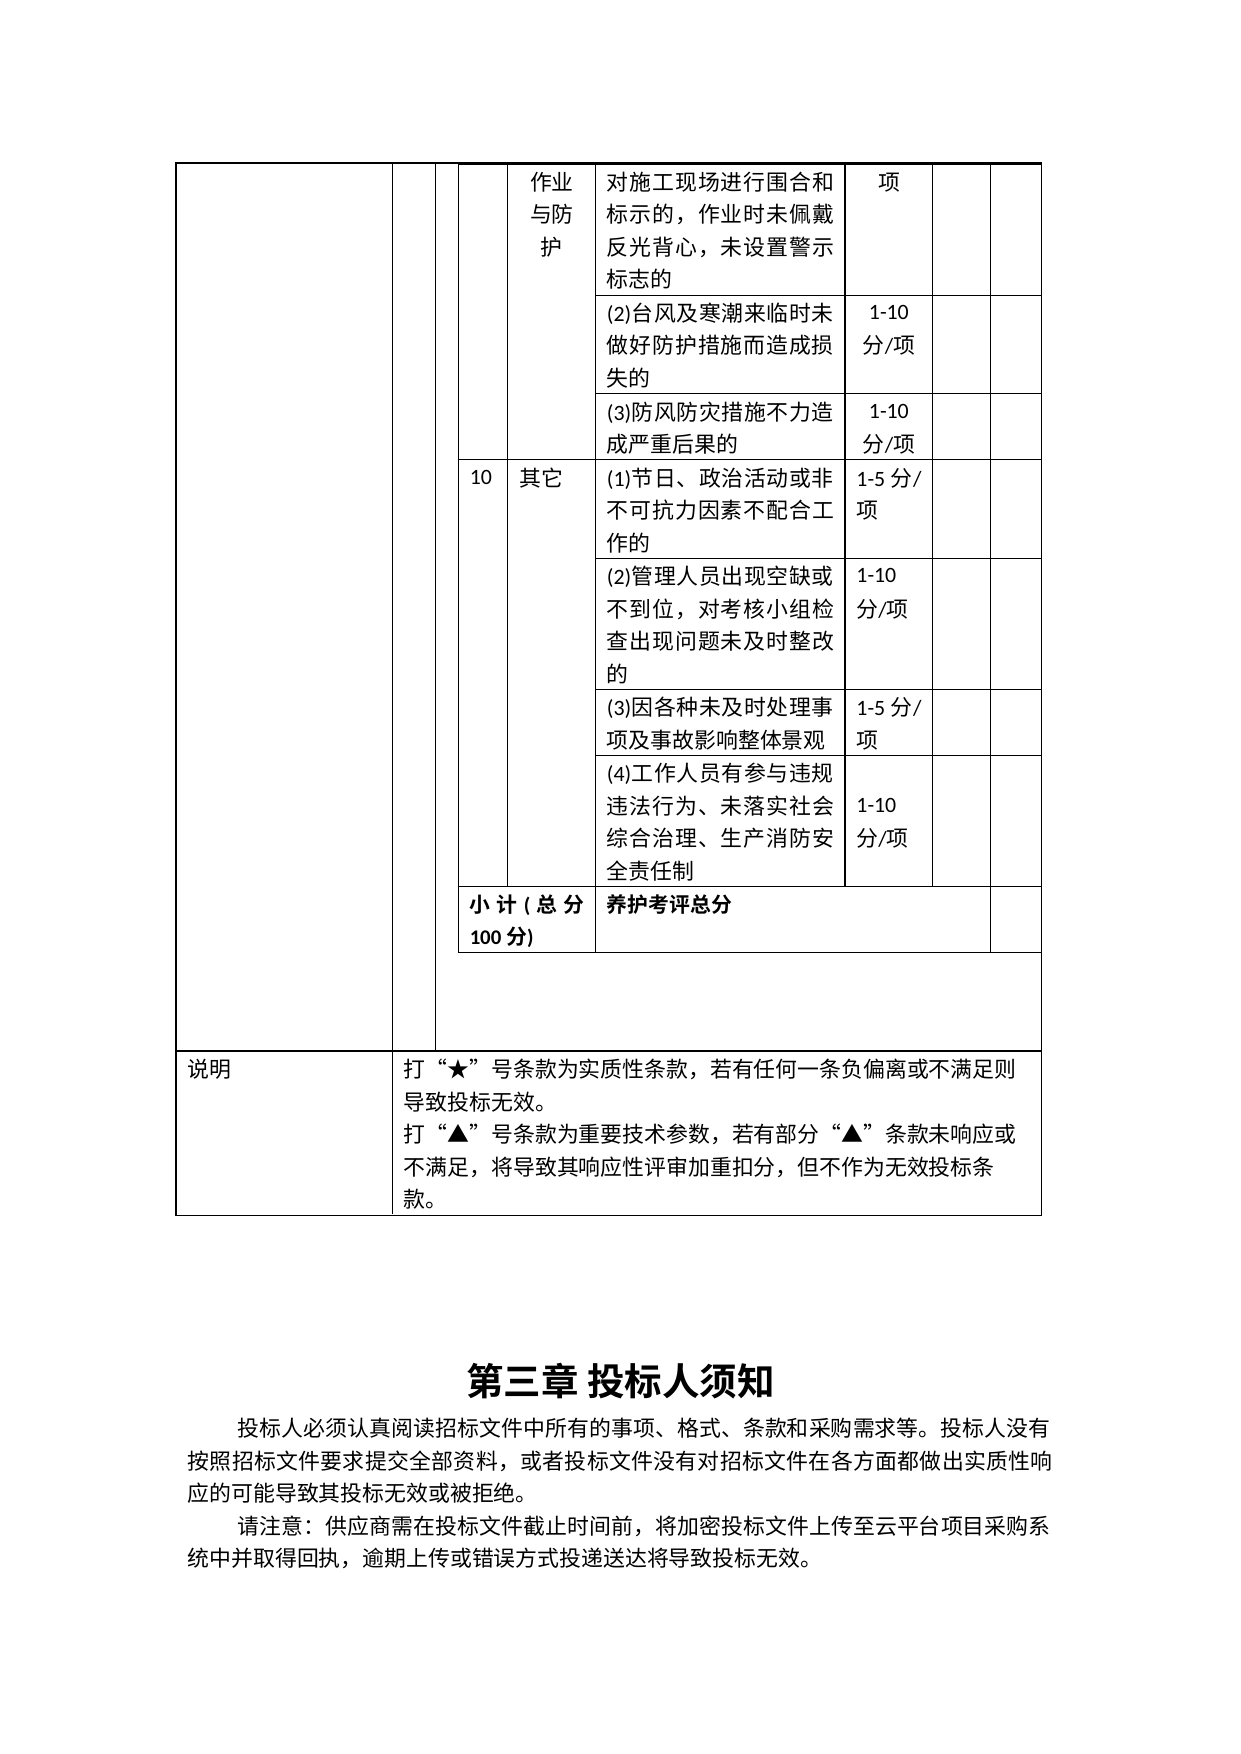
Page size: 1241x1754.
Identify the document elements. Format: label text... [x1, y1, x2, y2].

table_cell 打“★”号条款为实质性条款，若有任何一条负偏离或不满足则导致投标无效。 打“▲”号条款为重要技术参数，若有部分“▲”条款未响应或不满足，将导致其响应性评审加重扣分，但不作为无效投标条款。 [393, 1052, 1041, 1214]
text 请注意：供应商需在投标文件截止时间前，将加密投标文件上传至云平台项目采购系统中并取得回执，逾期上传或错误方式投递送达将导致投标无效。 [187, 1508, 1053, 1573]
table_cell 1 [393, 164, 435, 1050]
table_cell 说明 [177, 1052, 392, 1214]
table_cell [177, 164, 392, 1050]
text 投标人必须认真阅读招标文件中所有的事项、格式、条款和采购需求等。投标人没有按照招标文件要求提交全部资料，或者投标文件没有对招标文件在各方面都做出实质性响应的可能导致其投标无效或被拒绝。 [187, 1411, 1053, 1508]
text 第三章 投标人须知 [187, 1346, 1053, 1411]
